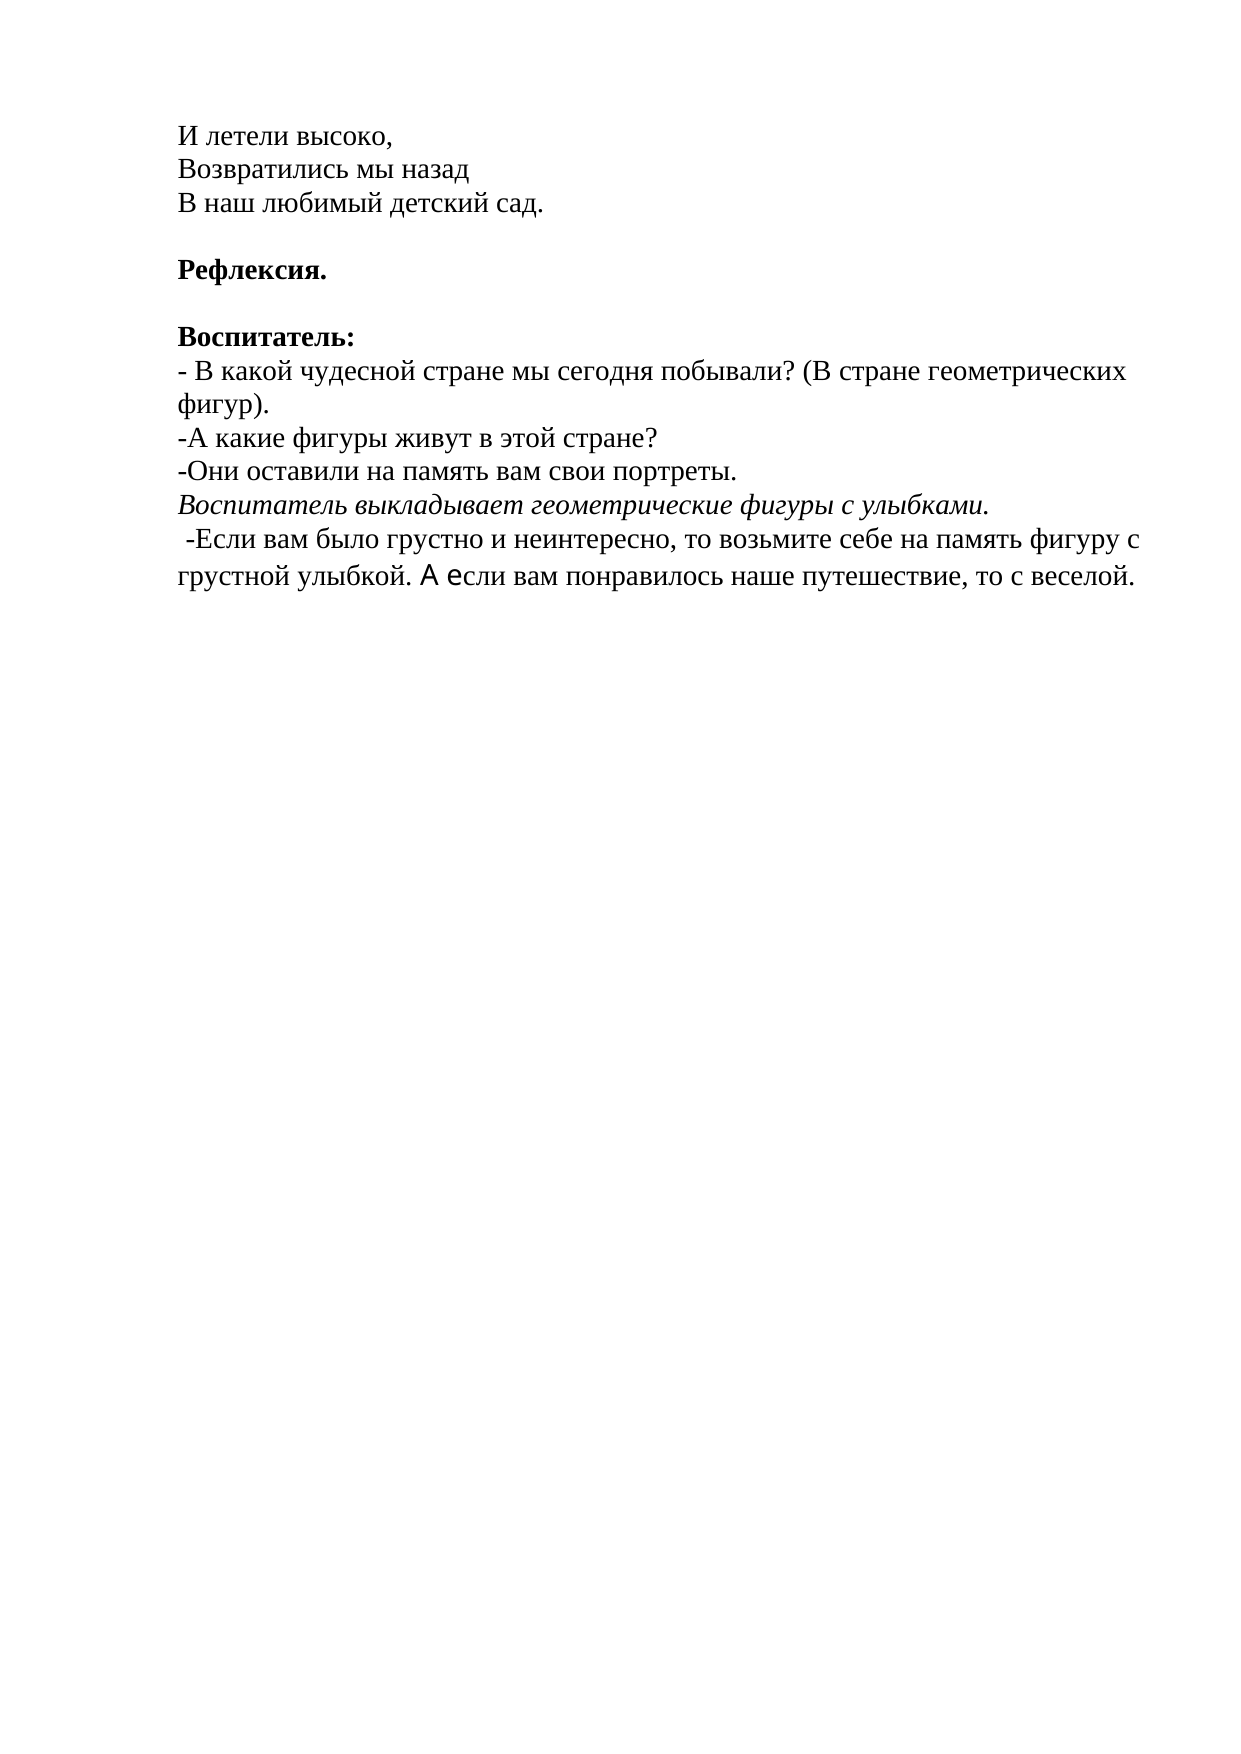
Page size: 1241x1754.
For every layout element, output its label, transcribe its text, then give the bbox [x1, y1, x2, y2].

text Рефлексия. [177, 252, 1152, 286]
text Воспитатель: [177, 319, 1152, 353]
text грустной улыбкой. А если вам понравилось наше путешествие, то с веселой. [177, 554, 1152, 594]
text В наш любимый детский сад. [177, 185, 1152, 219]
text Возвратились мы назад [177, 152, 1152, 185]
text -Если вам было грустно и неинтересно, то возьмите себе на память фигуру с [177, 521, 1152, 554]
text -Они оставили на память вам свои портреты. [177, 453, 1152, 487]
text -А какие фигуры живут в этой стране? [177, 420, 1152, 453]
text И летели высоко, [177, 118, 1152, 152]
text Воспитатель выкладывает геометрические фигуры с улыбками. [177, 487, 1152, 521]
text - В какой чудесной стране мы сегодня побывали? (В стране геометрических фигур). [177, 353, 1152, 420]
